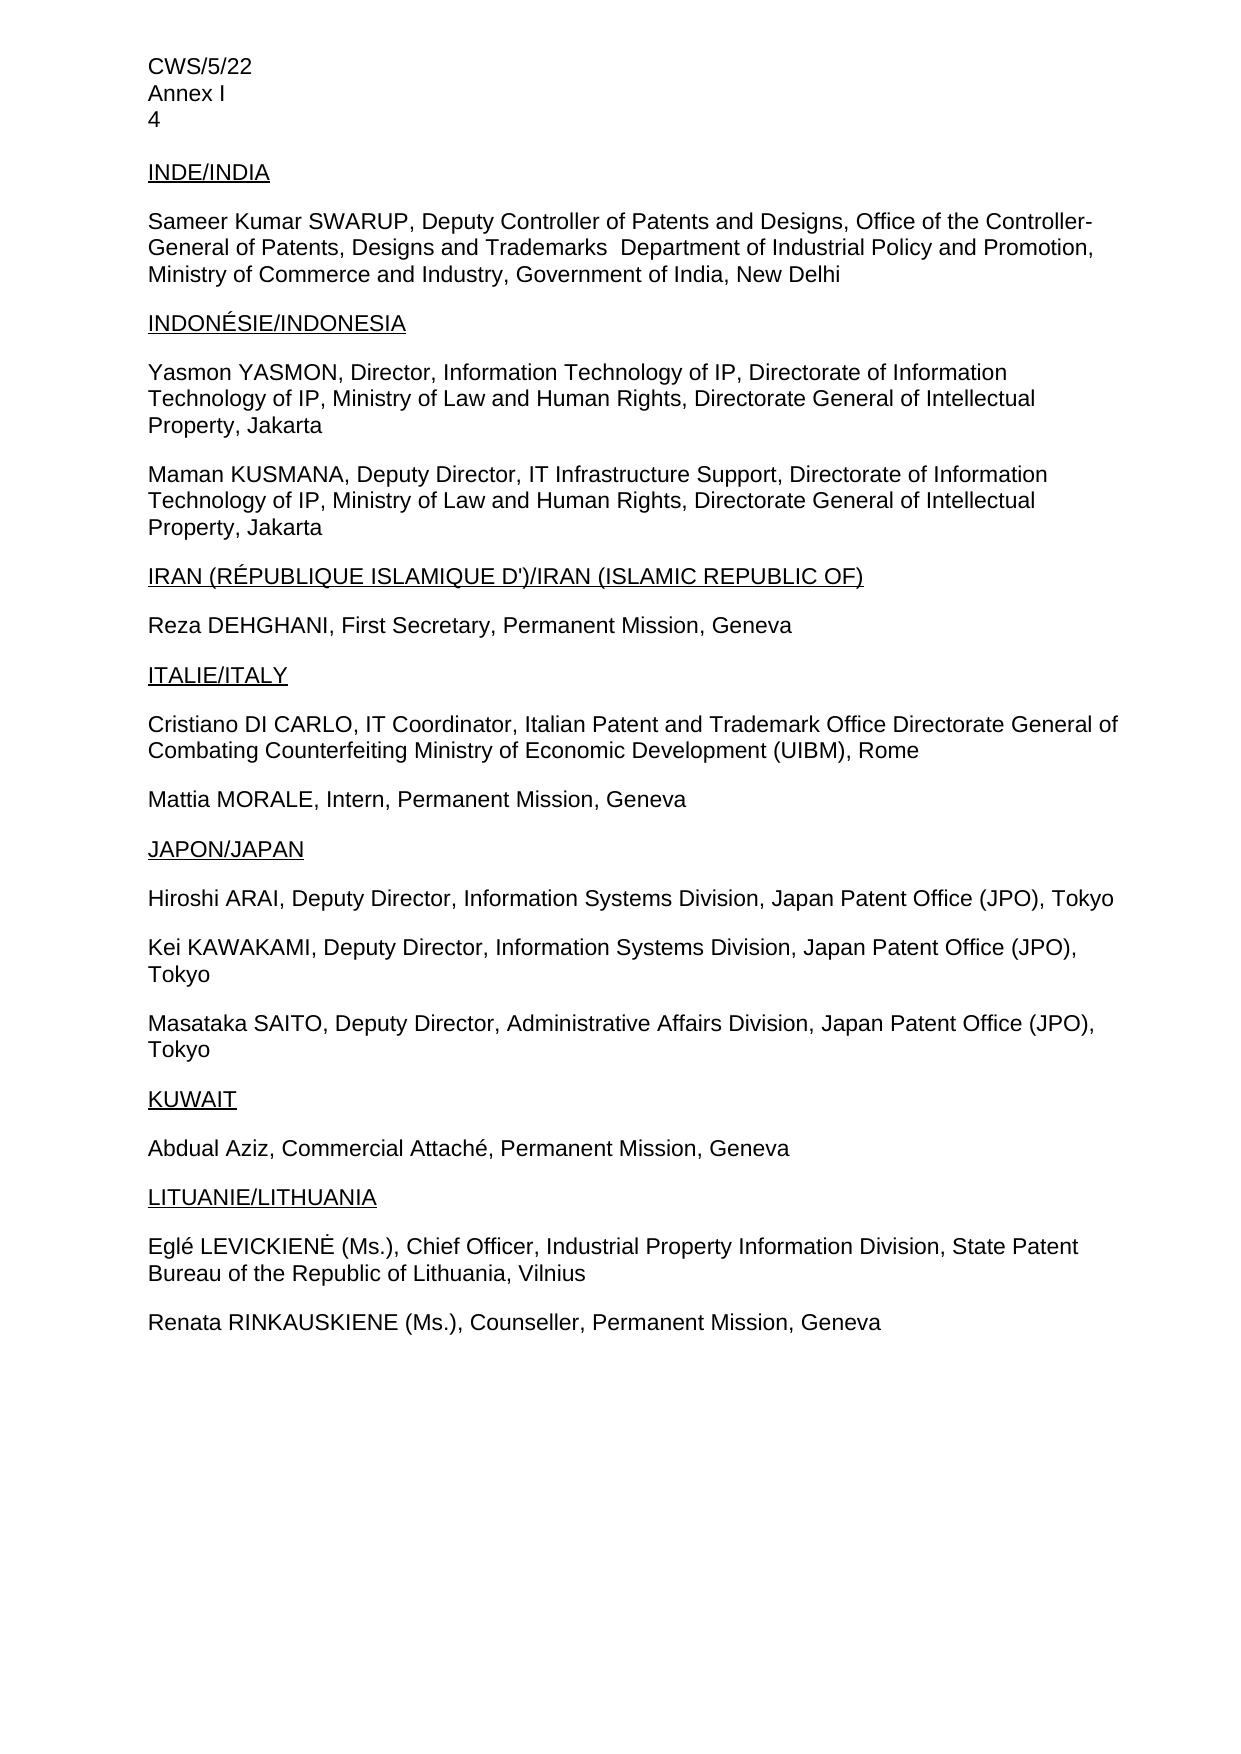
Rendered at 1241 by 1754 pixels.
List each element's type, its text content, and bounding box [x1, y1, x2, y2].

text Eglé LEVICKIENĖ (Ms.), Chief Officer, Industrial Property Information Division, State Patent Bureau of the Republic of Lithuania, Vilnius [148, 1233, 1122, 1286]
text KUWAIT [148, 1086, 1122, 1112]
text IRAN (RÉPUBLIQUE ISLAMIQUE D')/IRAN (ISLAMIC REPUBLIC OF) [148, 563, 1122, 589]
text Reza DEHGHANI, First Secretary, Permanent Mission, Geneva [148, 612, 1122, 639]
text Sameer Kumar SWARUP, Deputy Controller of Patents and Designs, Office of the Controller-General of Patents, Designs and Trademarks Department of Industrial Policy and Promotion, Ministry of Commerce and Industry, Government of India, New Delhi [148, 208, 1122, 287]
text ITALIE/ITALY [148, 662, 1122, 688]
text Yasmon YASMON, Director, Information Technology of IP, Directorate of Information Technology of IP, Ministry of Law and Human Rights, Directorate General of Intellectual Property, Jakarta [148, 359, 1122, 438]
text Abdual Aziz, Commercial Attaché, Permanent Mission, Geneva [148, 1135, 1122, 1161]
text Mattia MORALE, Intern, Permanent Mission, Geneva [148, 786, 1122, 813]
text LITUANIE/LITHUANIA [148, 1184, 1122, 1210]
text Kei KAWAKAMI, Deputy Director, Information Systems Division, Japan Patent Office (JPO), Tokyo [148, 934, 1122, 987]
text JAPON/JAPAN [148, 836, 1122, 862]
text INDONÉSIE/INDONESIA [148, 310, 1122, 336]
text Masataka SAITO, Deputy Director, Administrative Affairs Division, Japan Patent Office (JPO), Tokyo [148, 1010, 1122, 1063]
text Cristiano DI CARLO, IT Coordinator, Italian Patent and Trademark Office Directorate General of Combating Counterfeiting Ministry of Economic Development (UIBM), Rome [148, 711, 1122, 763]
text Hiroshi ARAI, Deputy Director, Information Systems Division, Japan Patent Office (JPO), Tokyo [148, 885, 1122, 911]
text Renata RINKAUSKIENE (Ms.), Counseller, Permanent Mission, Geneva [148, 1309, 1122, 1335]
text Maman KUSMANA, Deputy Director, IT Infrastructure Support, Directorate of Information Technology of IP, Ministry of Law and Human Rights, Directorate General of Intellectual Property, Jakarta [148, 461, 1122, 540]
text INDE/INDIA [148, 158, 1122, 185]
